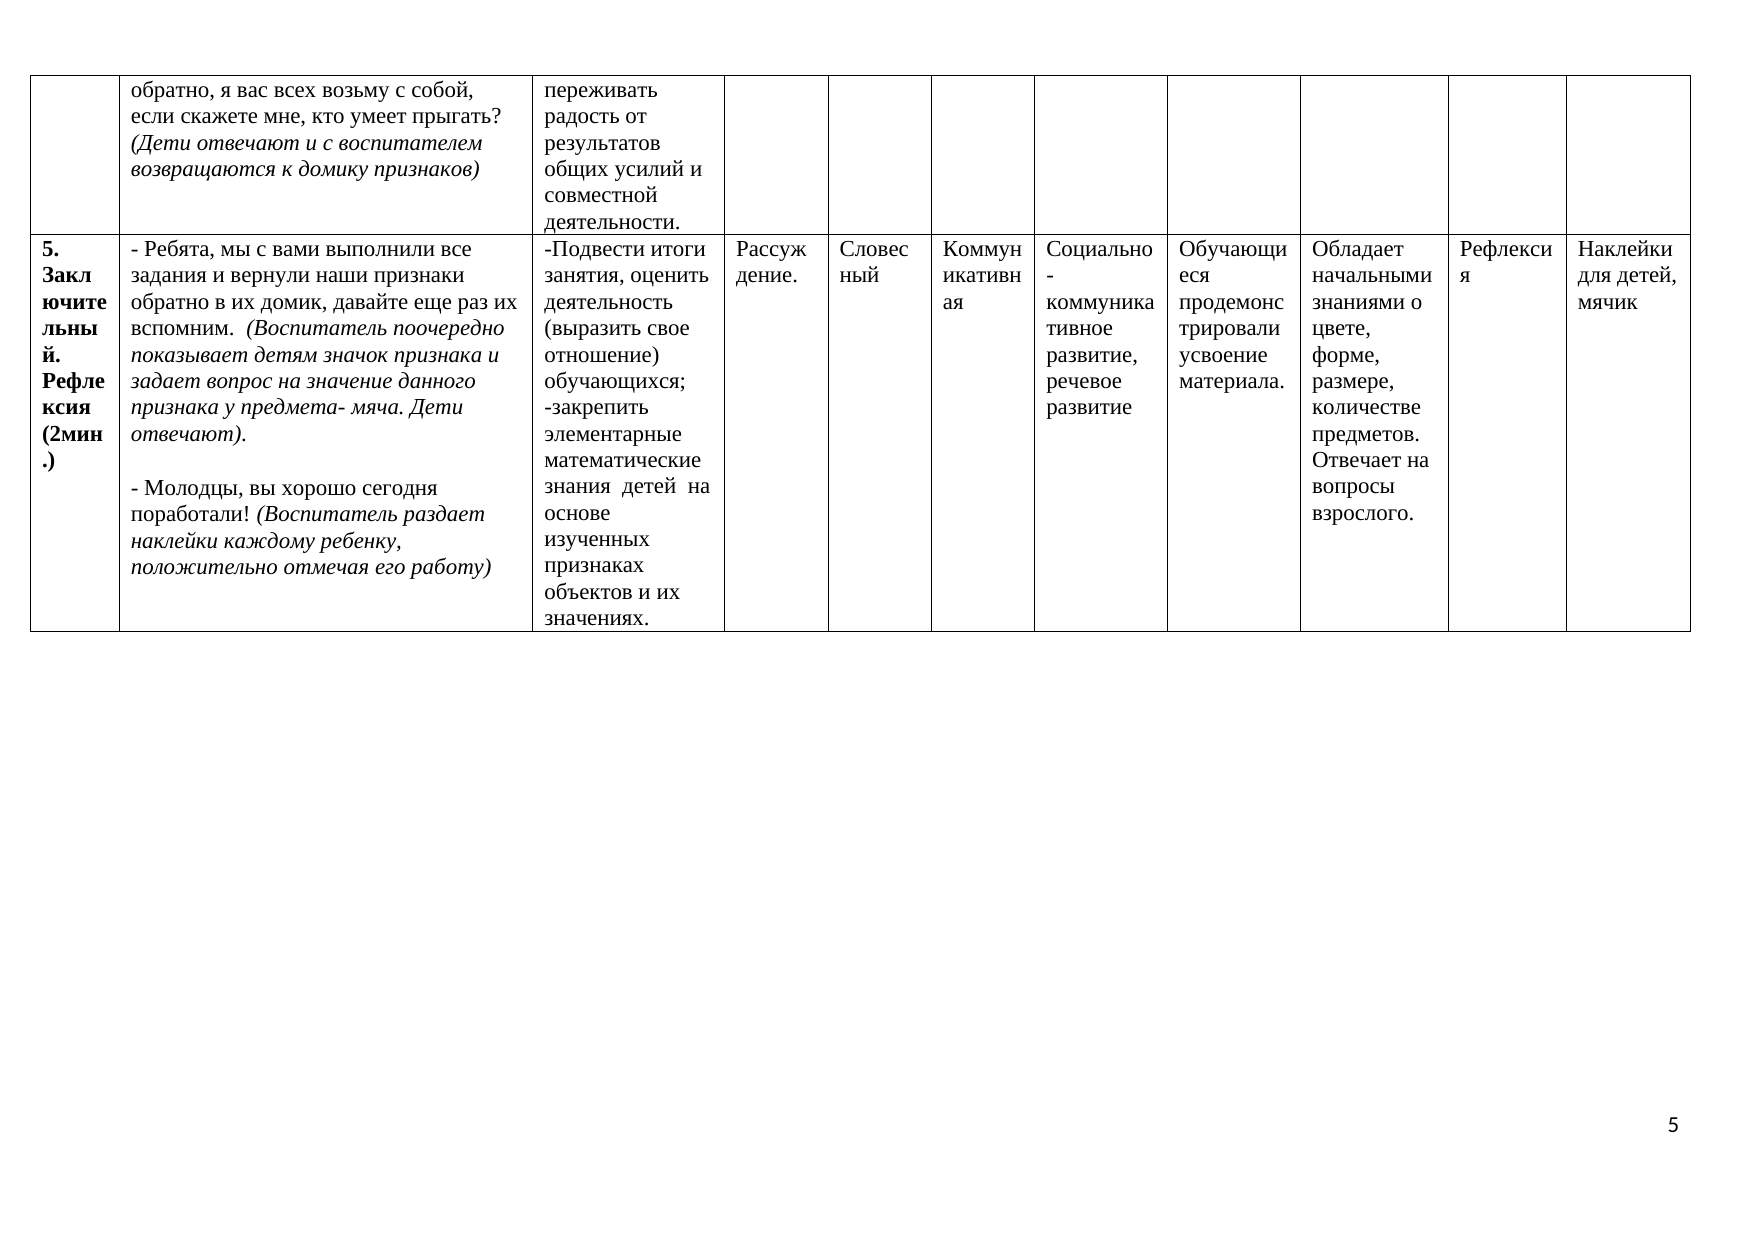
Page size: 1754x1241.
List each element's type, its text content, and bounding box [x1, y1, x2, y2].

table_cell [829, 76, 931, 234]
table_cell - Ребята, мы с вами выполнили все задания и вернули наши признаки обратно в их домик, давайте еще раз их вспомним. (Воспитатель поочередно показывает детям значок признака и задает вопрос на значение данного признака у предмета- мяча. Дети отвечают). - Молодцы, вы хорошо сегодня поработали! (Воспитатель раздает наклейки каждому ребенку, положительно отмечая его работу) [120, 235, 532, 631]
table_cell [1301, 76, 1448, 234]
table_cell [1168, 76, 1300, 234]
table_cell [120, 76, 532, 234]
table_cell 5. Заключительный. Рефлексия (2мин.) [31, 235, 119, 631]
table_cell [725, 76, 828, 234]
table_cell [31, 76, 119, 234]
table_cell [1449, 76, 1566, 234]
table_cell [533, 76, 724, 234]
table_cell Наклейки для детей, мячик [1567, 235, 1690, 631]
table_cell Социально-коммуникативное развитие, речевое развитие [1035, 235, 1167, 631]
table_cell Коммуникативная [932, 235, 1034, 631]
table_cell Рефлексия [1449, 235, 1566, 631]
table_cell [1567, 76, 1690, 234]
table_cell Рассуждение. [725, 235, 828, 631]
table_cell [932, 76, 1034, 234]
table_cell -Подвести итоги занятия, оценить деятельность (выразить свое отношение) обучающихся; -закрепить элементарные математические знания детей на основе изученных признаках объектов и их значениях. [533, 235, 724, 631]
table_cell Обучающиеся продемонстрировали усвоение материала. [1168, 235, 1300, 631]
table_cell Обладает начальными знаниями о цвете, форме, размере, количестве предметов. Отвечает на вопросы взрослого. [1301, 235, 1448, 631]
table_cell Словесный [829, 235, 931, 631]
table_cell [1035, 76, 1167, 234]
